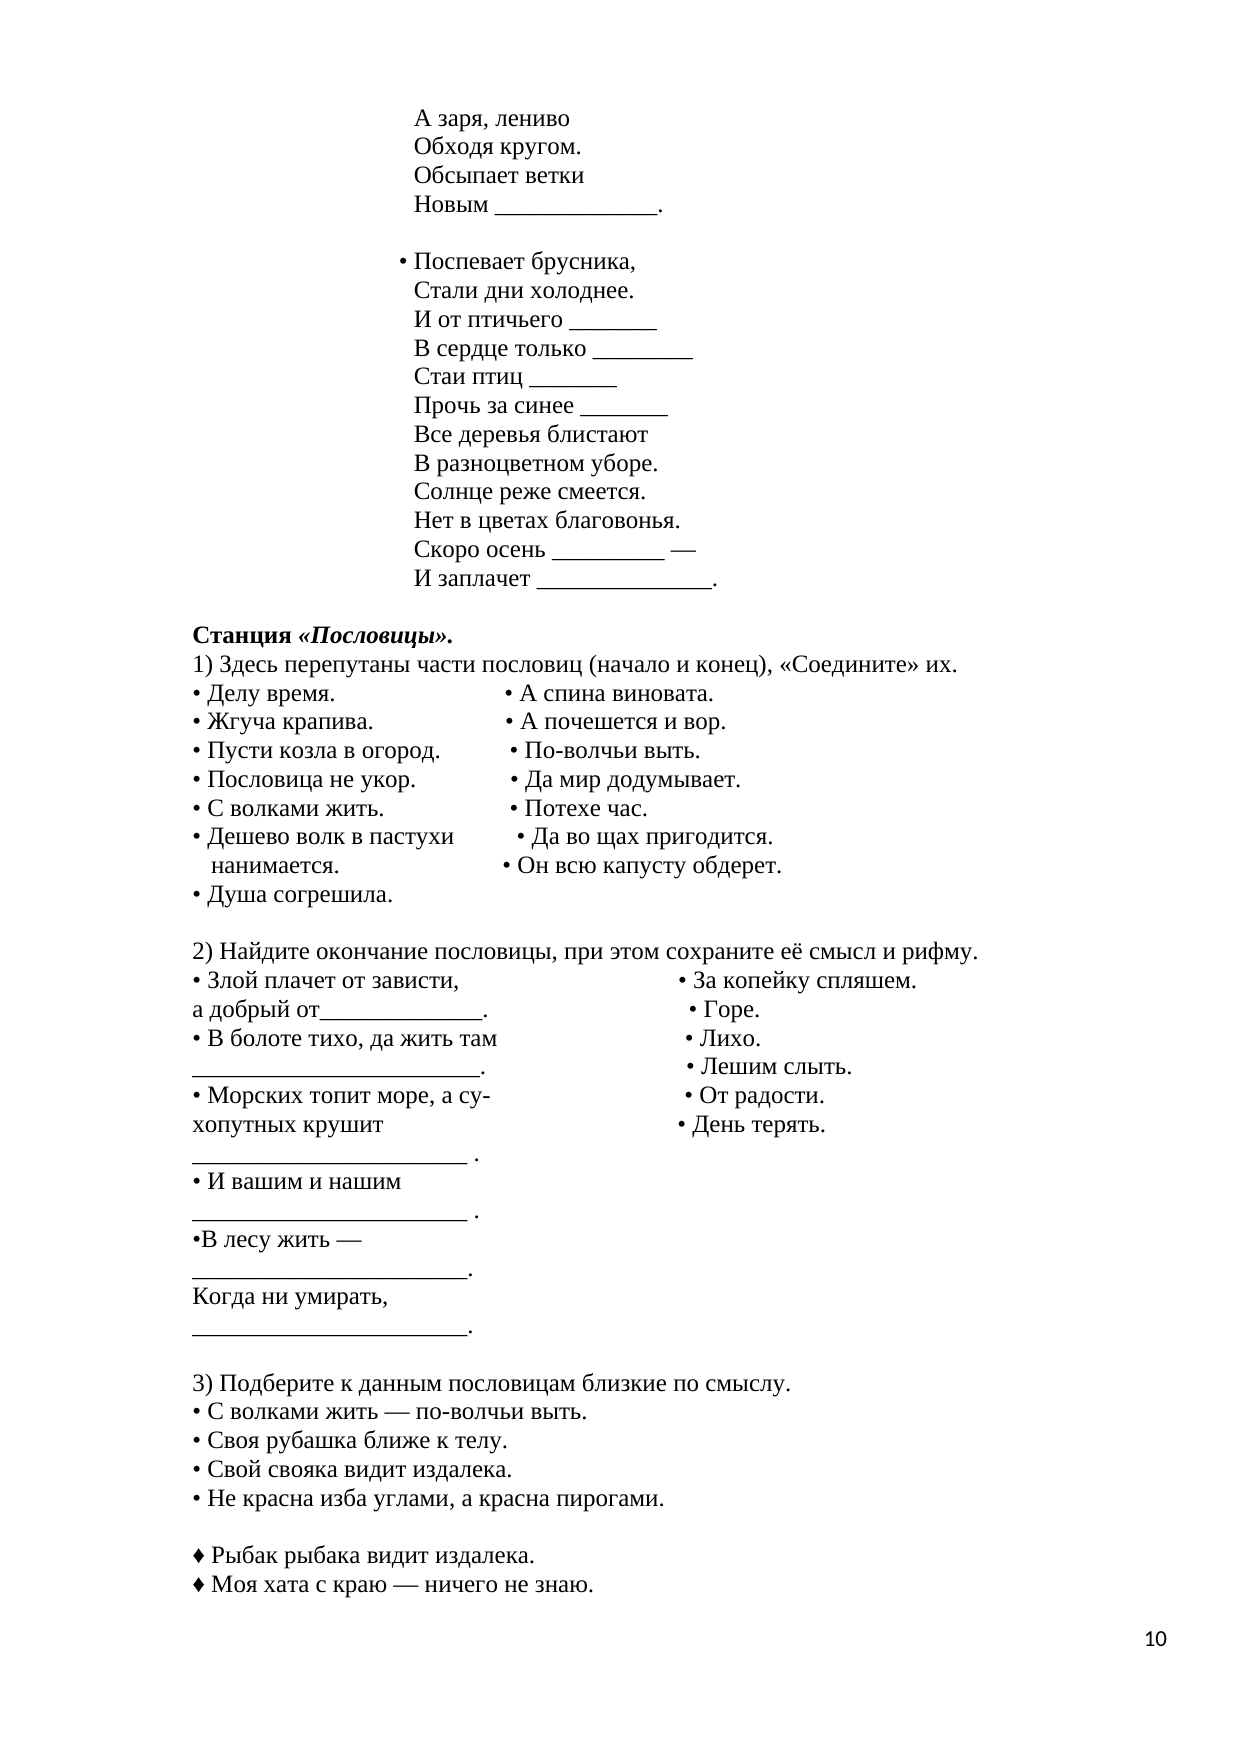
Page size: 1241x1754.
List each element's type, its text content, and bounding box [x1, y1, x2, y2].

text Станция «Пословицы». [103, 620, 1167, 649]
text _______________________. • Лешим слыть. [103, 1051, 1167, 1080]
text И от птичьего _______ [103, 304, 1167, 333]
text • Не красна изба углами, а красна пирогами. [103, 1483, 1167, 1511]
text Солнце реже смеется. [103, 476, 1167, 505]
text • Жгуча крапива. • А почешется и вор. [103, 706, 1167, 735]
text • Морских топит море, а су- • От радости. [103, 1080, 1167, 1109]
text А заря, лениво [103, 103, 1167, 131]
text Прочь за синее _______ [103, 390, 1167, 419]
text Стаи птиц _______ [103, 361, 1167, 390]
text Скоро осень _________ — [103, 534, 1167, 563]
text Все деревья блистают [103, 419, 1167, 448]
text В сердце только ________ [103, 333, 1167, 361]
text нанимается. • Он всю капусту обдерет. [103, 850, 1167, 879]
text • И вашим и нашим [103, 1166, 1167, 1195]
text Обсыпает ветки [103, 160, 1167, 189]
text хопутных крушит • День терять. [103, 1109, 1167, 1138]
text • Пусти козла в огород. • По-волчьи выть. [103, 735, 1167, 764]
text 3) Подберите к данным пословицам близкие по смыслу. [103, 1368, 1167, 1396]
text • Свой свояка видит издалека. [103, 1454, 1167, 1483]
text Когда ни умирать, [103, 1281, 1167, 1310]
text 1) Здесь перепутаны части пословиц (начало и конец), «Соедините» их. [103, 649, 1167, 678]
text • С волками жить. • Потехе час. [103, 793, 1167, 821]
text • С волками жить — по-волчьи выть. [103, 1396, 1167, 1425]
text Нет в цветах благовонья. [103, 505, 1167, 534]
text И заплачет ______________. [103, 563, 1167, 591]
text Обходя кругом. [103, 131, 1167, 160]
text • Поспевает брусника, [103, 246, 1167, 275]
text ♦ Рыбак рыбака видит издалека. [103, 1540, 1167, 1569]
text • Душа согрешила. [103, 879, 1167, 908]
text ______________________ . [103, 1195, 1167, 1224]
text В разноцветном уборе. [103, 448, 1167, 476]
text Новым _____________. [103, 189, 1167, 218]
text ______________________. [103, 1253, 1167, 1281]
text • Пословица не укор. • Да мир додумывает. [103, 764, 1167, 793]
text • Своя рубашка ближе к телу. [103, 1425, 1167, 1454]
text ______________________. [103, 1310, 1167, 1339]
text • Дешево волк в пастухи • Да во щах пригодится. [103, 821, 1167, 850]
text • Делу время. • А спина виновата. [103, 678, 1167, 706]
text а добрый от_____________. • Горе. [103, 994, 1167, 1023]
text •В лесу жить — [103, 1224, 1167, 1253]
text • В болоте тихо, да жить там • Лихо. [103, 1023, 1167, 1051]
text • Злой плачет от зависти, • За копейку спляшем. [103, 965, 1167, 994]
text ♦ Моя хата с краю — ничего не знаю. [103, 1569, 1167, 1598]
text ______________________ . [103, 1138, 1167, 1166]
text Стали дни холоднее. [103, 275, 1167, 304]
text 2) Найдите окончание пословицы, при этом сохраните её смысл и рифму. [103, 936, 1167, 965]
